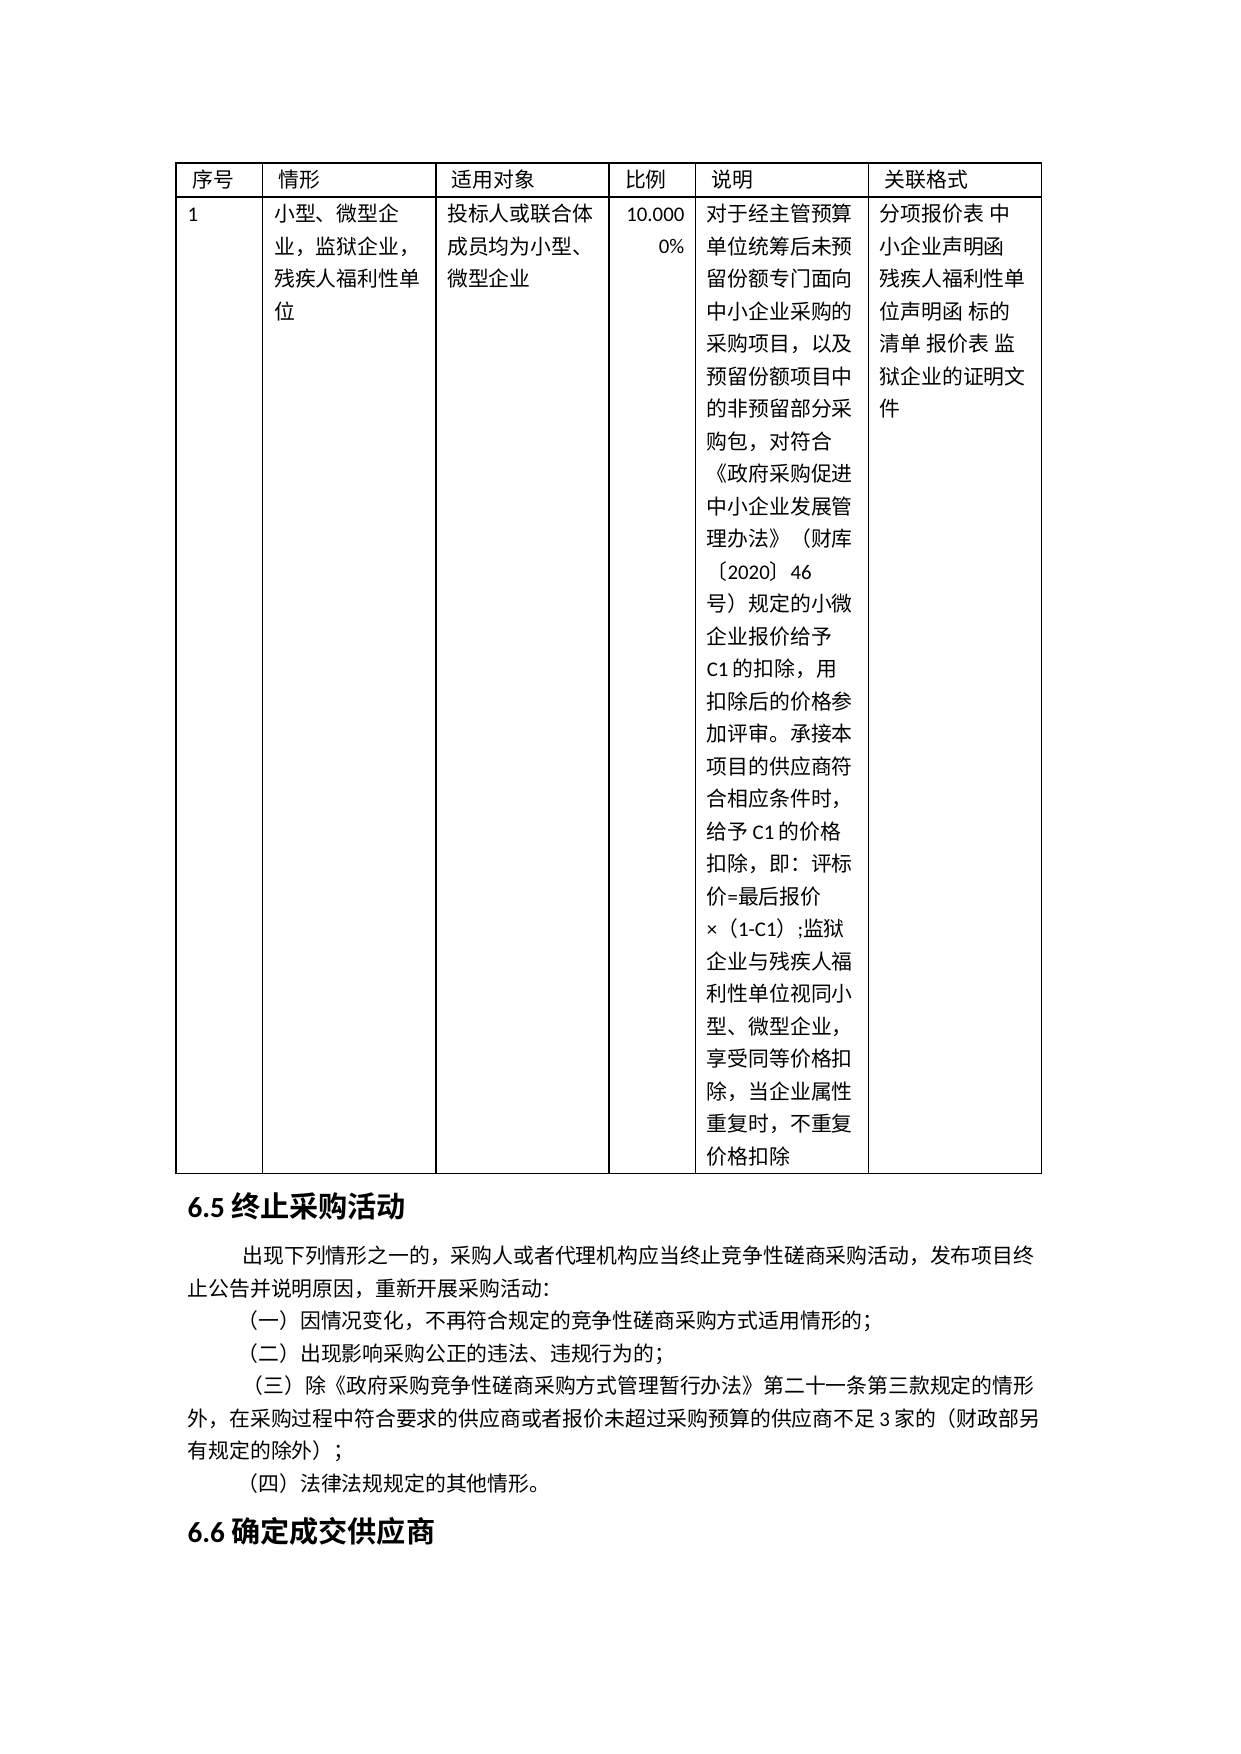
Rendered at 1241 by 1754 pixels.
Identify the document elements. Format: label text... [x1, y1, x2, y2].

text 6.5终止采购活动 [187, 1174, 1053, 1239]
text （一）因情况变化，不再符合规定的竞争性磋商采购方式适用情形的； [187, 1304, 1053, 1337]
text 6.6确定成交供应商 [187, 1499, 1053, 1564]
table_header 适用对象 [437, 164, 608, 196]
table_cell 小型、微型企业，监狱企业，残疾人福利性单位 [263, 198, 435, 1173]
table_header 情形 [263, 164, 435, 196]
table_cell 1 [177, 198, 262, 1173]
table_header 序号 [177, 164, 262, 196]
table_header 说明 [696, 164, 868, 196]
table_cell 10.0000% [610, 198, 695, 1173]
text 出现下列情形之一的，采购人或者代理机构应当终止竞争性磋商采购活动，发布项目终止公告并说明原因，重新开展采购活动： [187, 1239, 1053, 1304]
table_header 关联格式 [869, 164, 1041, 196]
table_cell 投标人或联合体成员均为小型、微型企业 [437, 198, 608, 1173]
text （二）出现影响采购公正的违法、违规行为的； [187, 1337, 1053, 1369]
table_header 比例 [610, 164, 695, 196]
table_cell 分项报价表 中小企业声明函 残疾人福利性单位声明函 标的清单 报价表 监狱企业的证明文件 [869, 198, 1041, 1173]
text （四）法律法规规定的其他情形。 [187, 1467, 1053, 1499]
text （三）除《政府采购竞争性磋商采购方式管理暂行办法》第二十一条第三款规定的情形外，在采购过程中符合要求的供应商或者报价未超过采购预算的供应商不足3家的（财政部另有规定的除外）； [187, 1369, 1053, 1467]
table_cell 对于经主管预算单位统筹后未预留份额专门面向中小企业采购的采购项目，以及预留份额项目中的非预留部分采购包，对符合《政府采购促进中小企业发展管理办法》（财库〔2020〕46号）规定的小微企业报价给予C1的扣除，用扣除后的价格参加评审。承接本项目的供应商符合相应条件时，给予C1的价格扣除，即：评标价=最后报价×（1-C1）;监狱企业与残疾人福利性单位视同小型、微型企业，享受同等价格扣除，当企业属性重复时，不重复价格扣除 [696, 198, 868, 1173]
